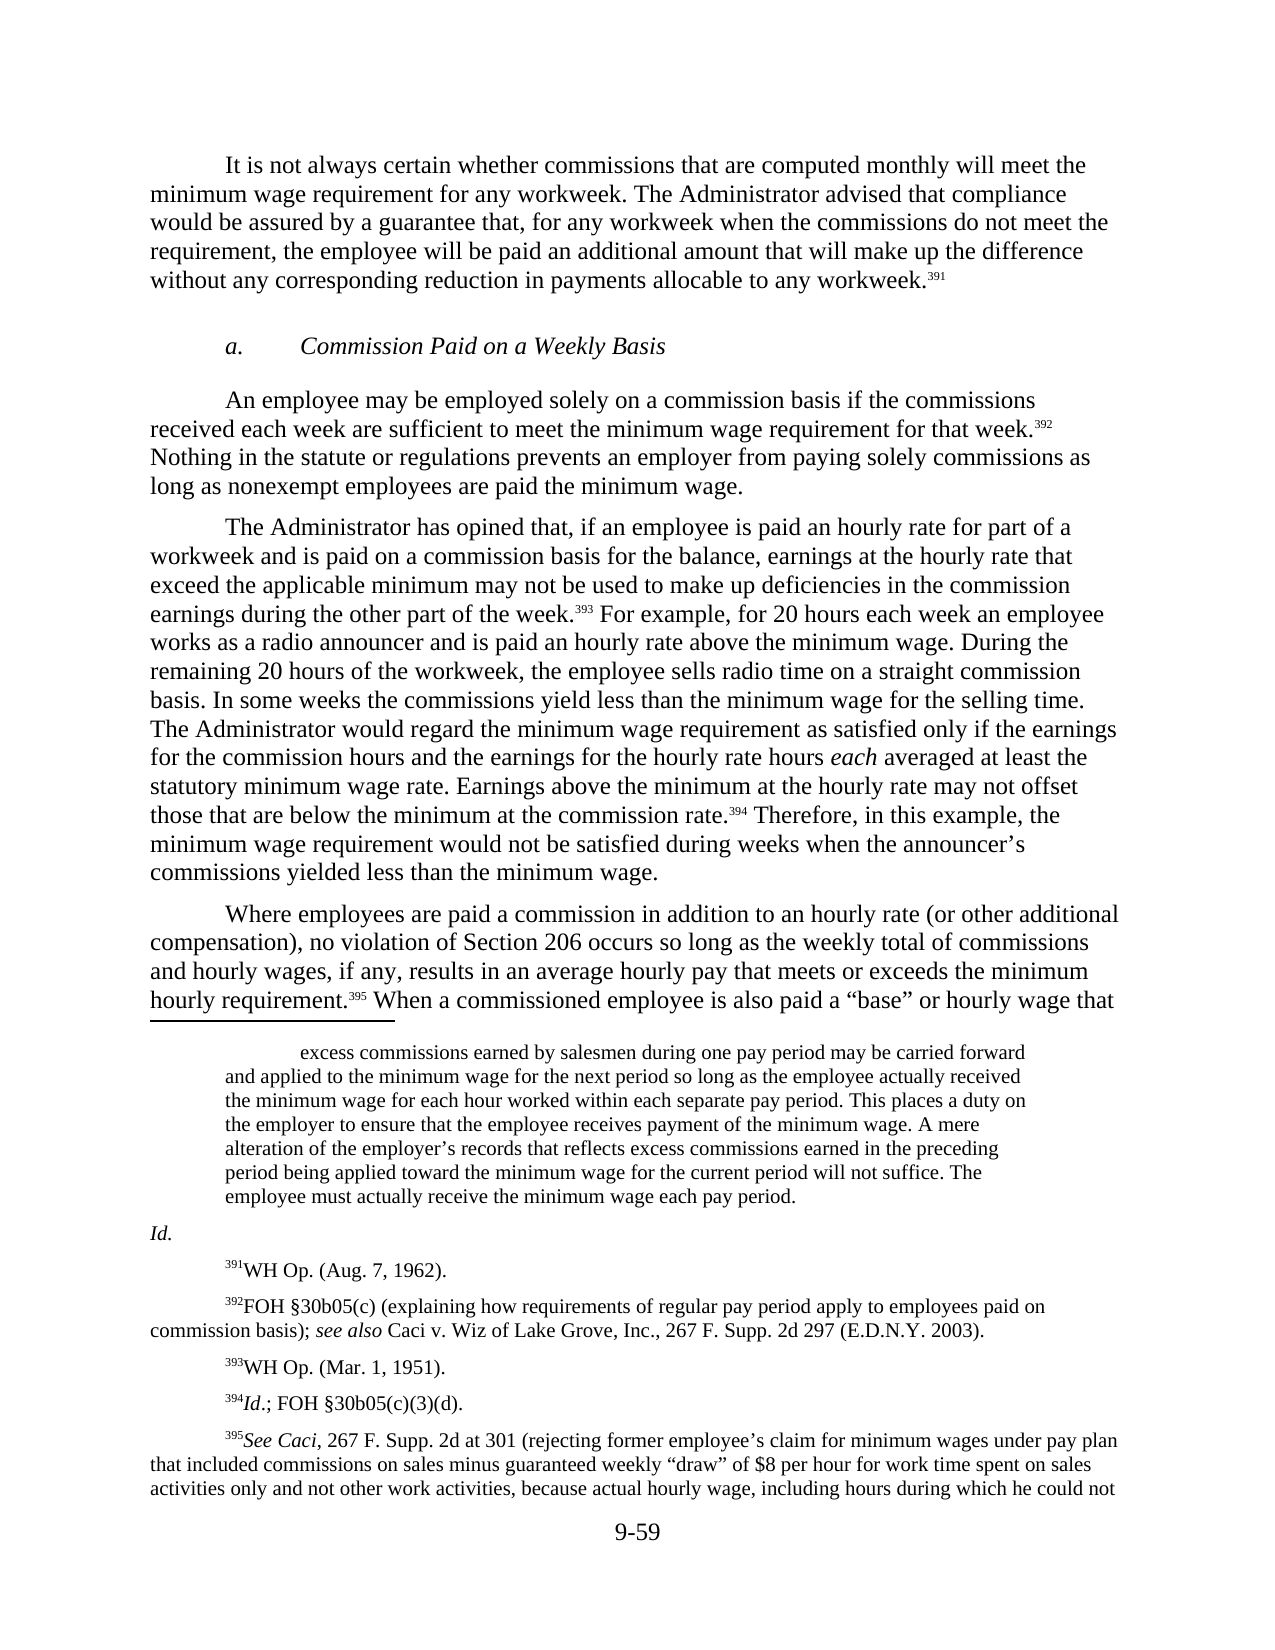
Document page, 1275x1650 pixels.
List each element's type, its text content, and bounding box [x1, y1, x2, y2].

text The Administrator has opined that, if an employee is paid an hourly rate for part of a workweek and is paid on a commission basis for the balance, earnings at the hourly rate that exceed the applicable minimum may not be used to make up deficiencies in the commission earnings during the other part of the week. For example, for 20 hours each week an employee works as a radio announcer and is paid an hourly rate above the minimum wage. During the remaining 20 hours of the workweek, the employee sells radio time on a straight commission basis. In some weeks the commissions yield less than the minimum wage for the selling time. The Administrator would regard the minimum wage requirement as satisfied only if the earnings for the commission hours and the earnings for the hourly rate hours each averaged at least the statutory minimum wage rate. Earnings above the minimum at the hourly rate may not offset those that are below the minimum at the commission rate. Therefore, in this example, the minimum wage requirement would not be satisfied during weeks when the announcer’s commissions yielded less than the minimum wage. [150, 512, 1125, 886]
text a. Commission Paid on a Weekly Basis [225, 331, 1125, 360]
text Where employees are paid a commission in addition to an hourly rate (or other additional compensation), no violation of Section 206 occurs so long as the weekly total of commissions and hourly wages, if any, results in an average hourly pay that meets or exceeds the minimum hourly requirement. When a commissioned employee is also paid a “base” or hourly wage that is below the minimum, an employer should keep complete and detailed records of the total wages paid and hours worked. Employee claims alleging that they have worked more hours than acknowledged by the employer may raise triable issues if the additional hours would result in the employee receiving less than the minimum wage. [150, 899, 1125, 1014]
text It is not always certain whether commissions that are computed monthly will meet the minimum wage requirement for any workweek. The Administrator advised that compliance would be assured by a guarantee that, for any workweek when the commissions do not meet the requirement, the employee will be paid an additional amount that will make up the difference without any corresponding reduction in payments allocable to any workweek. [150, 150, 1125, 294]
text An employee may be employed solely on a commission basis if the commissions received each week are sufficient to meet the minimum wage requirement for that week. Nothing in the statute or regulations prevents an employer from paying solely commissions as long as nonexempt employees are paid the minimum wage. [150, 385, 1125, 500]
